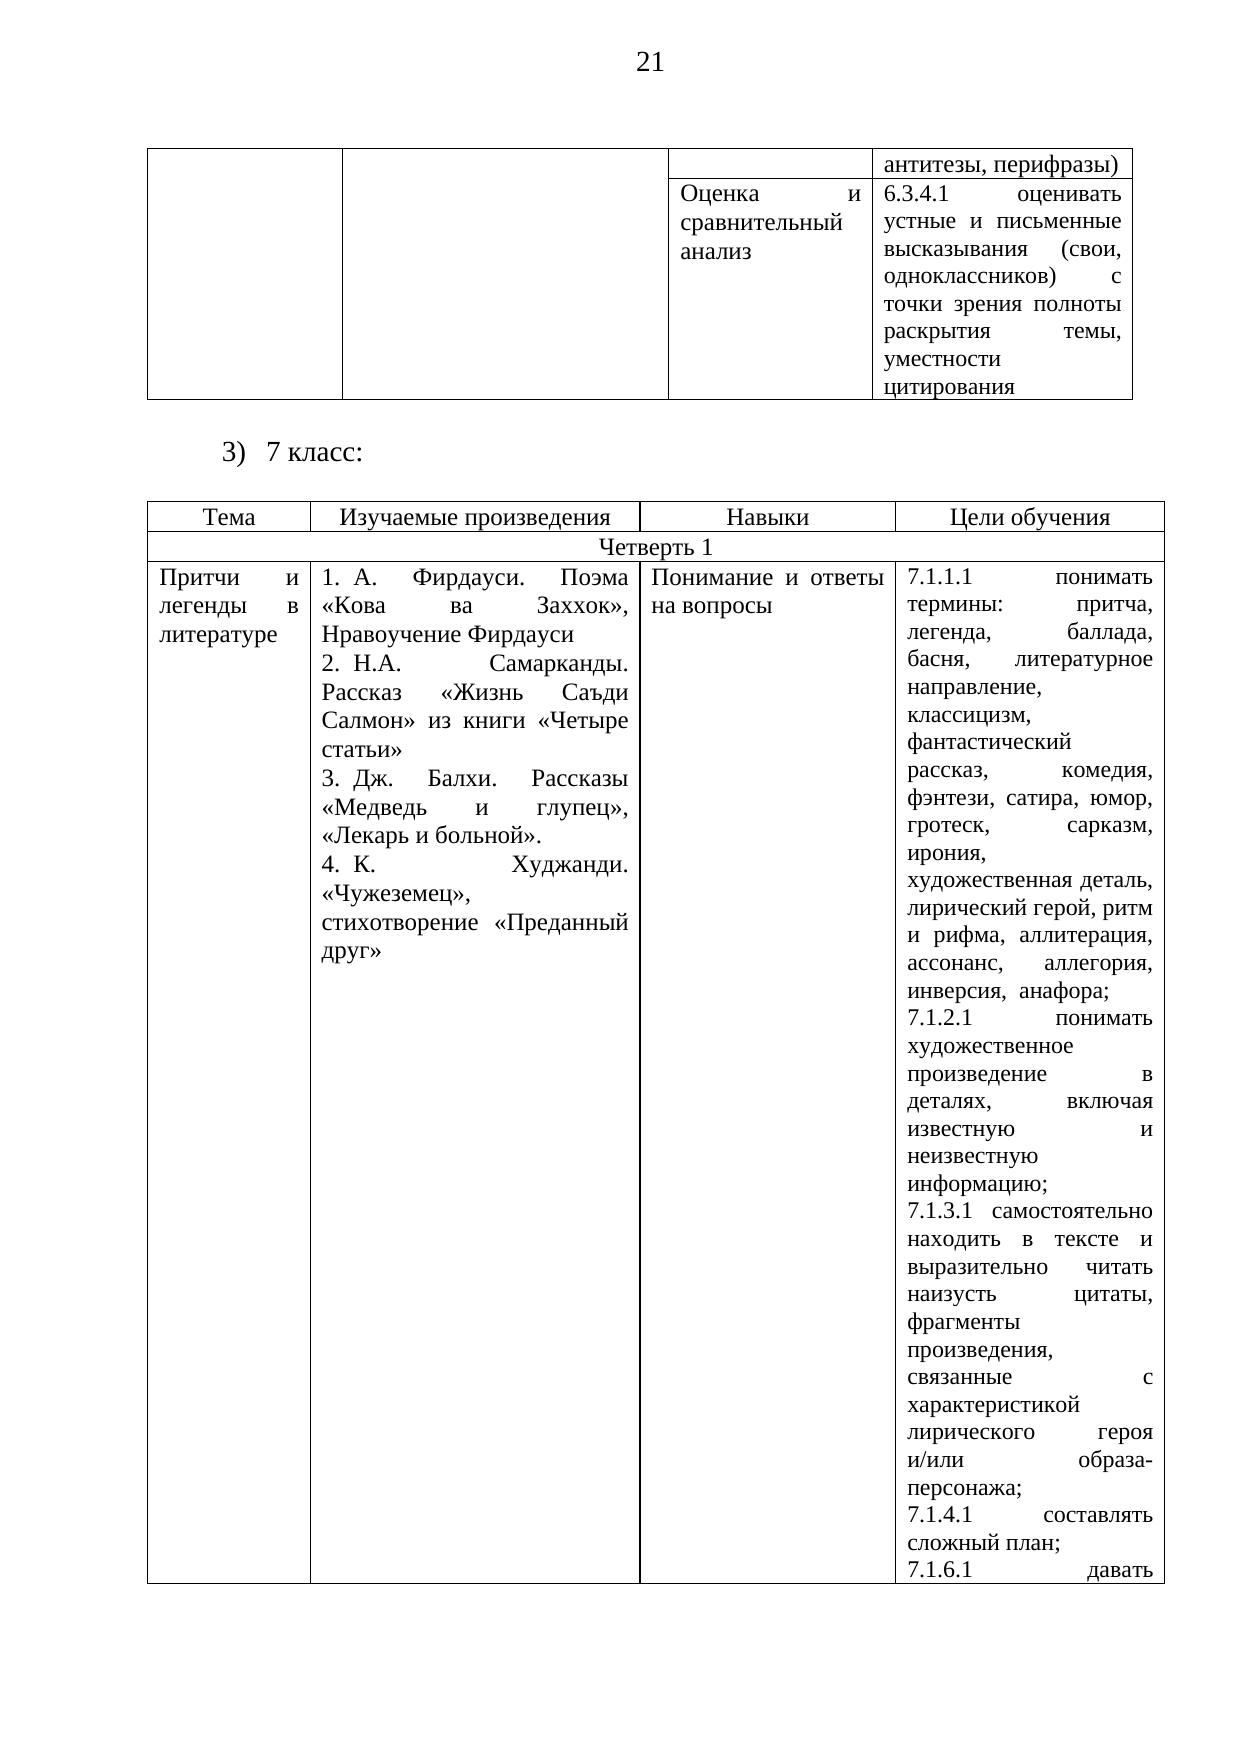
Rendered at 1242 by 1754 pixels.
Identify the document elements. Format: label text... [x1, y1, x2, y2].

table_cell Оценка и сравнительный анализ [669, 179, 872, 399]
table_header Тема [148, 502, 310, 531]
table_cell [311, 562, 639, 1583]
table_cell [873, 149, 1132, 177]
table_header Изучаемые произведения [311, 502, 639, 531]
table_header Навыки [641, 502, 895, 531]
table_cell 6.3.4.1 оценивать устные и письменные высказывания (свои, одноклассников) с точки зрения полноты раскрытия темы, уместности цитирования [873, 179, 1132, 399]
list 7 класс: [148, 434, 1153, 467]
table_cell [148, 562, 310, 1583]
table_header Цели обучения [896, 502, 1164, 531]
table_cell Четверть 1 [148, 532, 1164, 561]
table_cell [641, 562, 895, 1583]
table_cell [669, 149, 872, 177]
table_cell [896, 562, 1164, 1583]
